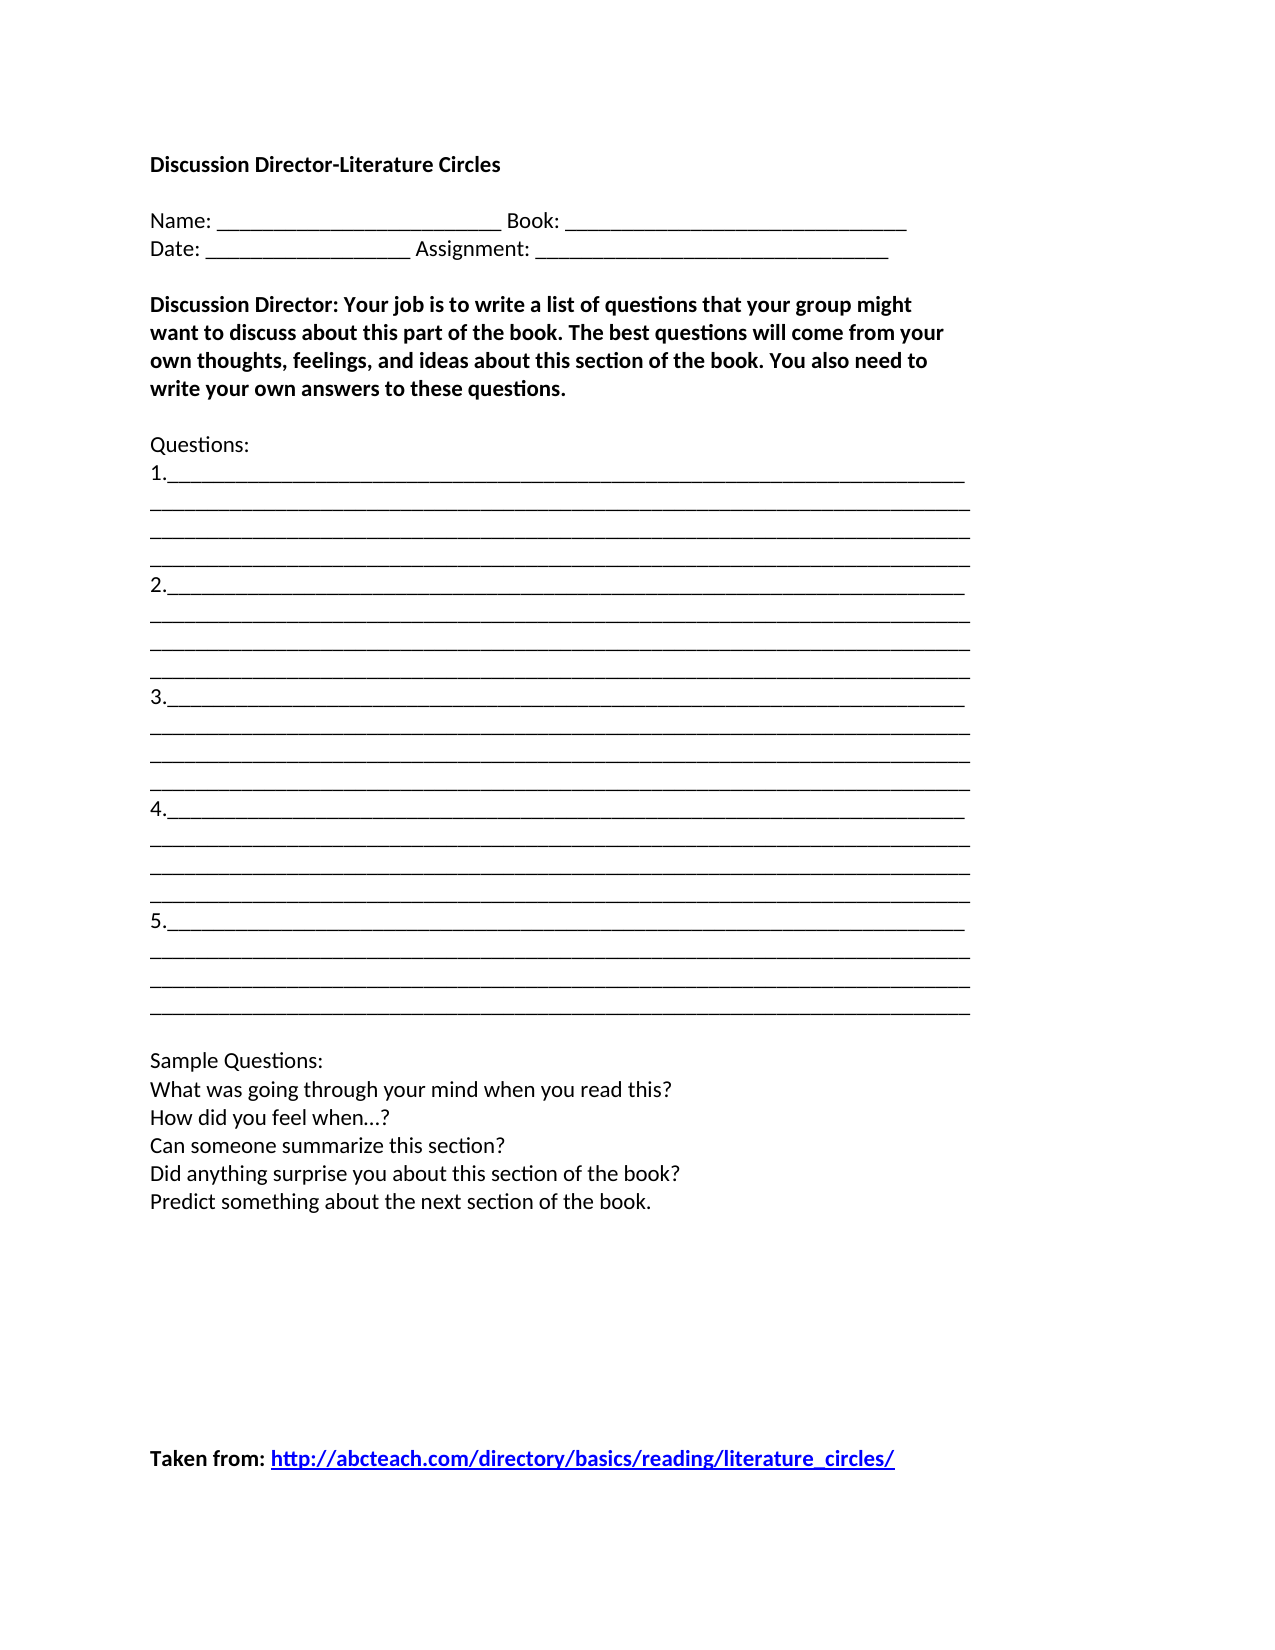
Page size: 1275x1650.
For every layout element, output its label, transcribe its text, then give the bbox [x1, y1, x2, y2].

text Taken from: http://abcteach.com/directory/basics/reading/literature_circles/ [150, 1444, 1125, 1472]
text ________________________________________________________________________ [150, 851, 1125, 878]
text ________________________________________________________________________ [150, 542, 1125, 570]
text ________________________________________________________________________ [150, 822, 1125, 851]
text Date: __________________ Assignment: _______________________________ [150, 234, 1125, 262]
text Predict something about the next section of the book. [150, 1187, 1125, 1215]
text ________________________________________________________________________ [150, 598, 1125, 626]
text ________________________________________________________________________ [150, 626, 1125, 654]
text Did anything surprise you about this section of the book? [150, 1159, 1125, 1187]
text ________________________________________________________________________ [150, 738, 1125, 766]
text ________________________________________________________________________ [150, 766, 1125, 794]
text Questions: [150, 430, 1125, 458]
text ________________________________________________________________________ [150, 934, 1125, 963]
text Discussion Director: Your job is to write a list of questions that your group might [150, 290, 1125, 318]
text own thoughts, feelings, and ideas about this section of the book. You also need to [150, 346, 1125, 374]
text ________________________________________________________________________ [150, 710, 1125, 738]
text ________________________________________________________________________ [150, 963, 1125, 991]
text want to discuss about this part of the book. The best questions will come from your [150, 318, 1125, 346]
text 3.______________________________________________________________________ [150, 682, 1125, 710]
text 2.______________________________________________________________________ [150, 570, 1125, 598]
text Name: _________________________ Book: ______________________________ [150, 206, 1125, 234]
text Discussion Director-Literature Circles [150, 150, 1125, 178]
text 4.______________________________________________________________________ [150, 794, 1125, 822]
text Sample Questions: [150, 1047, 1125, 1075]
text 1.______________________________________________________________________ [150, 458, 1125, 486]
text ________________________________________________________________________ [150, 514, 1125, 542]
text ________________________________________________________________________ [150, 878, 1125, 907]
text ________________________________________________________________________ [150, 486, 1125, 514]
text 5.______________________________________________________________________ [150, 907, 1125, 934]
text ________________________________________________________________________ [150, 991, 1125, 1019]
text write your own answers to these questions. [150, 374, 1125, 402]
text Can someone summarize this section? [150, 1131, 1125, 1159]
text ________________________________________________________________________ [150, 654, 1125, 682]
text What was going through your mind when you read this? [150, 1075, 1125, 1103]
text How did you feel when…? [150, 1103, 1125, 1131]
